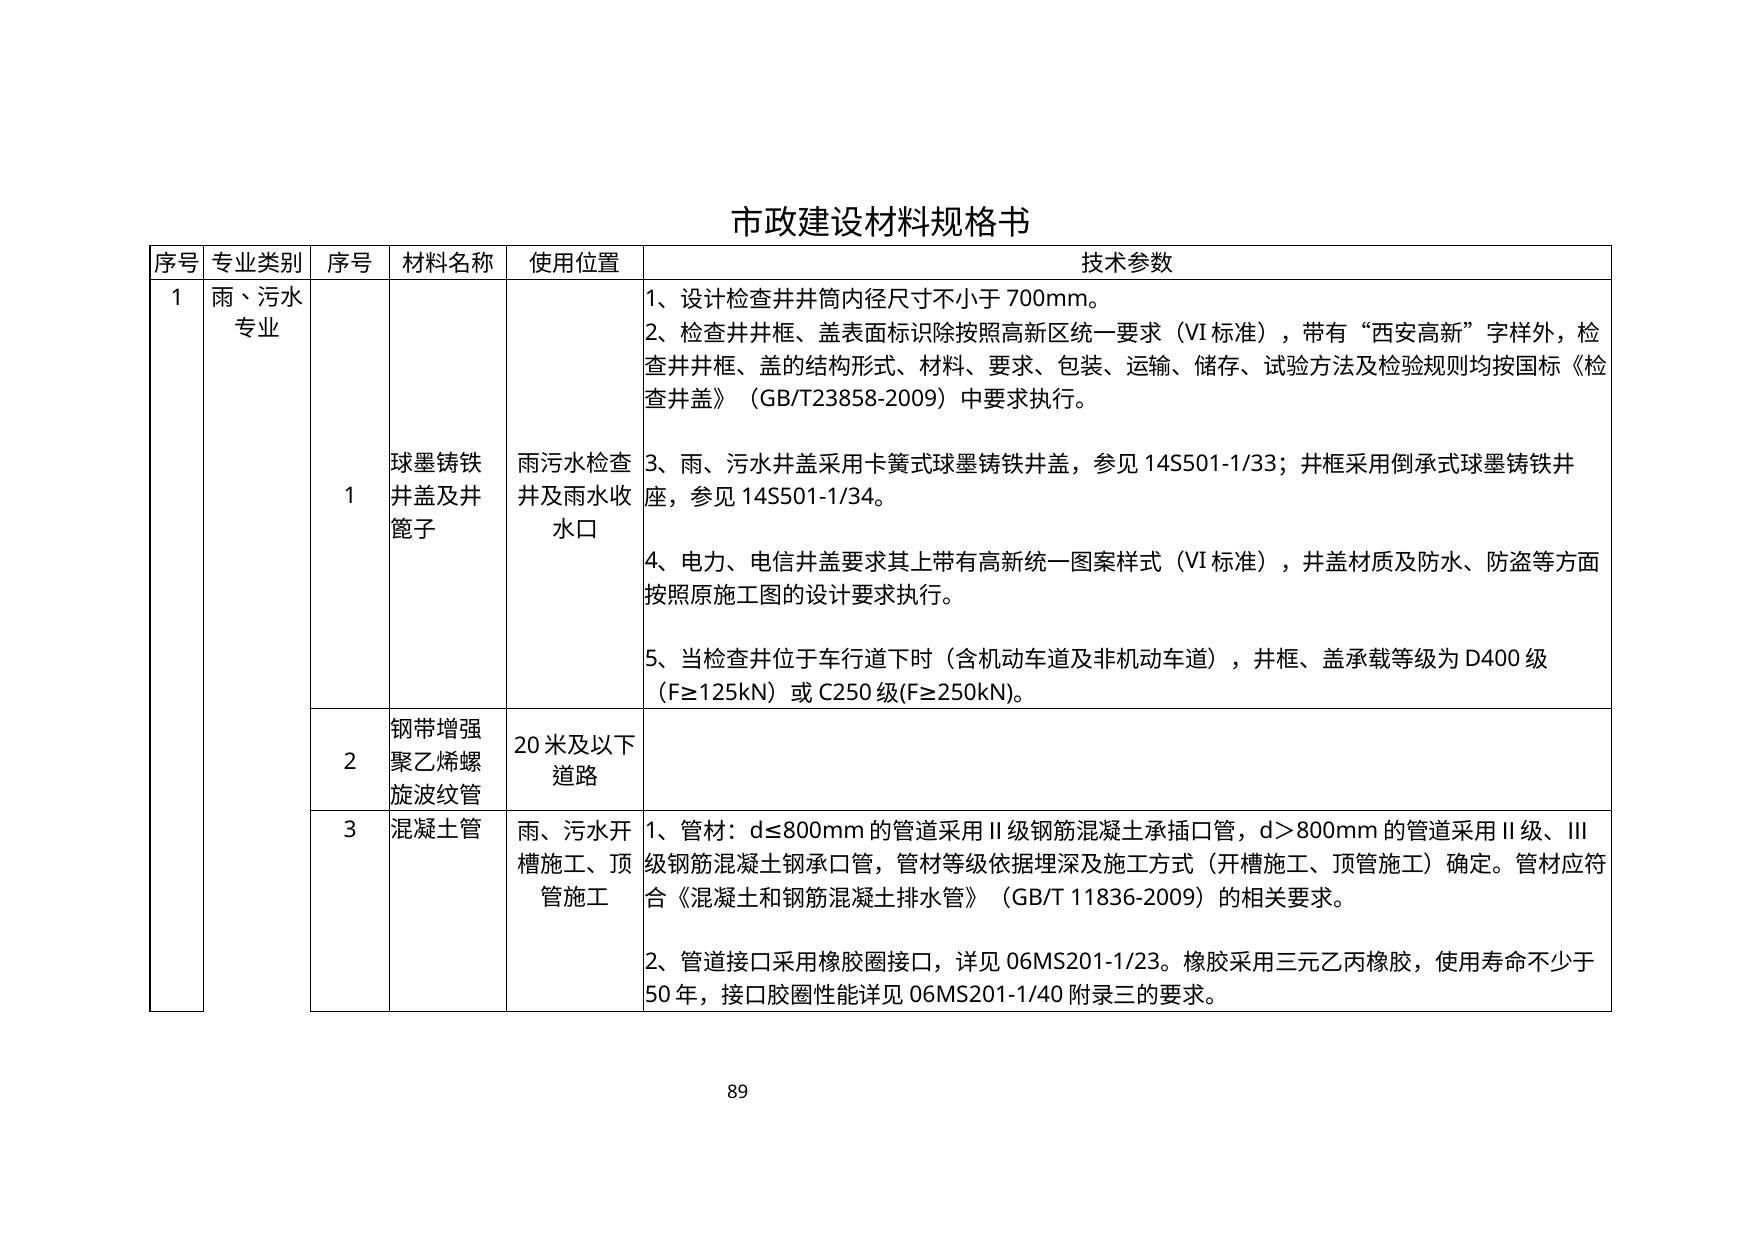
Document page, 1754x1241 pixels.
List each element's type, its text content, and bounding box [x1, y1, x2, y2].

table_cell 雨、污水专业 [204, 280, 310, 1011]
table_cell 序号 [311, 246, 389, 278]
table_cell 3 [311, 811, 389, 1011]
table_cell [644, 709, 1611, 810]
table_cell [644, 811, 1611, 1011]
table_cell 1 [311, 280, 389, 708]
table_cell 材料名称 [390, 246, 506, 278]
table_cell 钢带增强聚乙烯螺旋波纹管 [390, 709, 506, 810]
table_cell 雨、污水开槽施工、顶管施工 [507, 811, 643, 1011]
table_cell 技术参数 [644, 246, 1611, 278]
table_cell 2 [311, 709, 389, 810]
table_cell 雨污水检查井及雨水收水口 [507, 280, 643, 708]
table_cell 序号 [151, 246, 203, 278]
table_cell 使用位置 [507, 246, 643, 278]
table_cell 专业类别 [204, 246, 310, 278]
table_cell 1 [151, 280, 203, 1011]
table_cell 球墨铸铁井盖及井篦子 [390, 280, 506, 708]
table_cell 20米及以下道路 [507, 709, 643, 810]
table_header 市政建设材料规格书 [150, 198, 1611, 244]
table_cell 混凝土管 [390, 811, 506, 1011]
table_cell 1、设计检查井井筒内径尺寸不小于700mm。 2、检查井井框、盖表面标识除按照高新区统一要求（VI标准），带有“西安高新”字样外，检查井井框、盖的结构形式、材料、要求、包装、运输、储存、试验方法及检验规则均按国标《检查井盖》（GB/T23858-2009）中要求执行。 3、雨、污水井盖采用卡簧式球墨铸铁井盖，参见14S501-1/33；井框采用倒承式球墨铸铁井座，参见14S501-1/34。 4、电力、电信井盖要求其上带有高新统一图案样式（VI标准），井盖材质及防水、防盗等方面按照原施工图的设计要求执行。 5、当检查井位于车行道下时（含机动车道及非机动车道），井框、盖承载等级为D400级（F≥125kN）或C250级(F≥250kN)。 [644, 280, 1611, 708]
